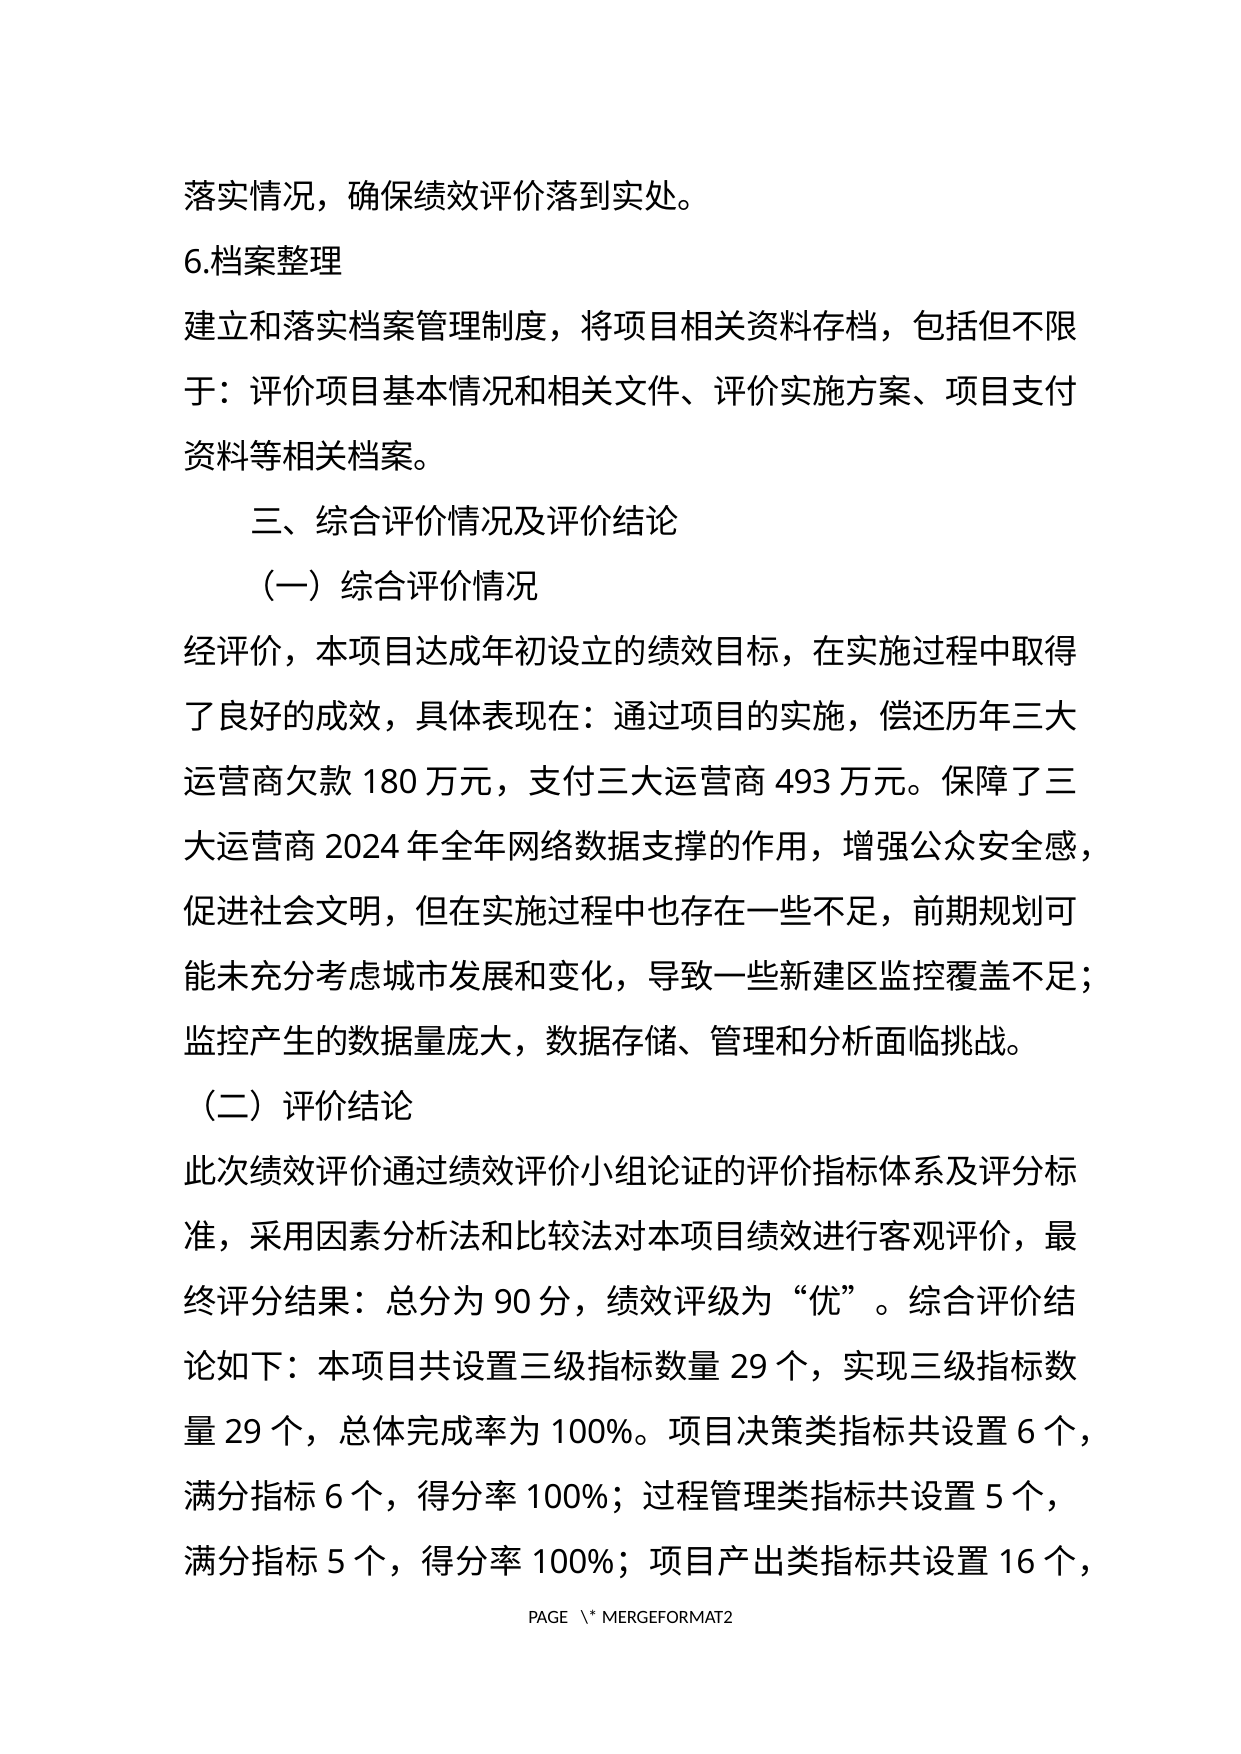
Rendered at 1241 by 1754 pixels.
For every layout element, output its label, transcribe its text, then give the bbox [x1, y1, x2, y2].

text 三、综合评价情况及评价结论 [183, 487, 1078, 552]
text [183, 162, 1078, 487]
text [183, 552, 1078, 1592]
